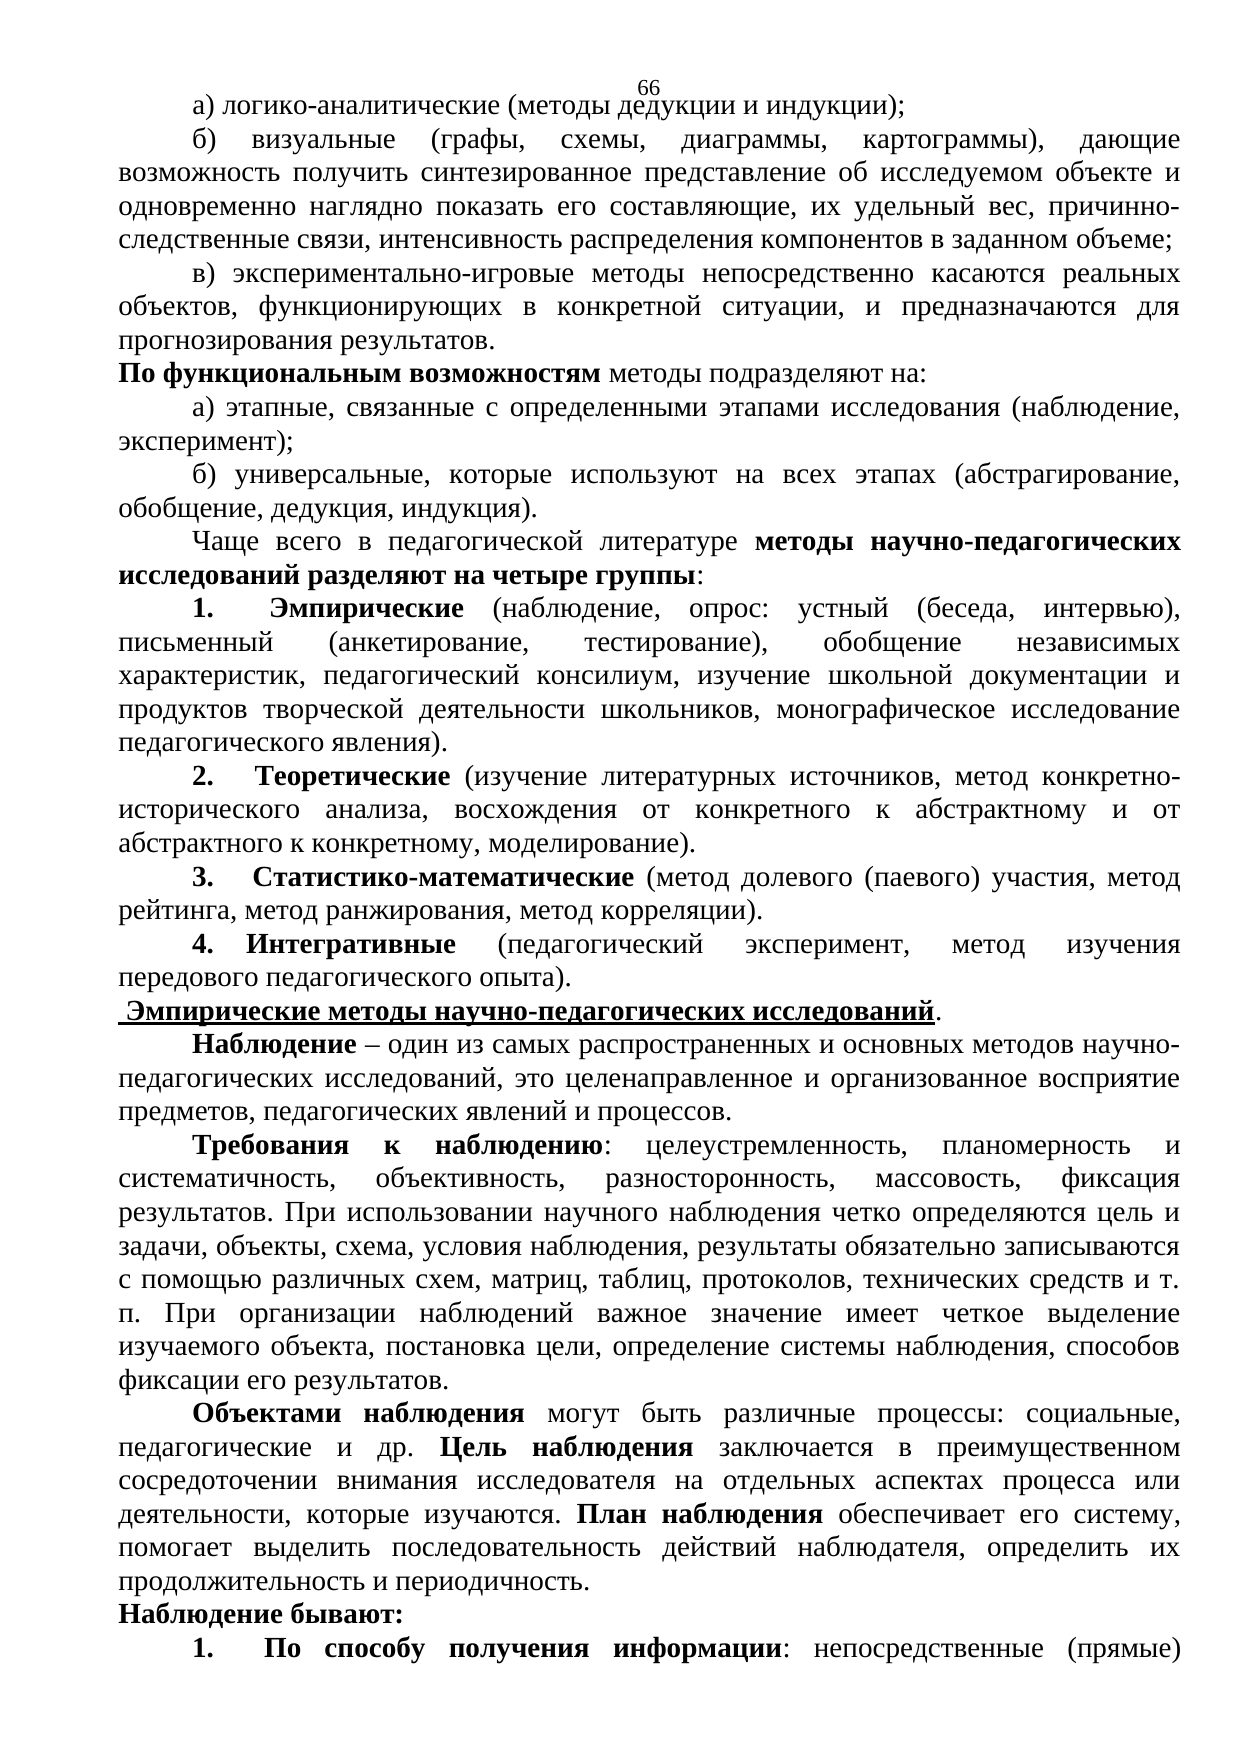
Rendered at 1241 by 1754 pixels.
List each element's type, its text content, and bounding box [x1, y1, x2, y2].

text Наблюдение бывают: [118, 1597, 1181, 1630]
text Эмпирические методы научно-педагогических исследований. [118, 993, 1181, 1026]
list Статистико-математические (метод долевого (паевого) участия, метод рейтинга, метод ранжирования, метод корреляции). [118, 859, 1181, 926]
list Эмпирические (наблюдение, опрос: устный (беседа, интервью), письменный (анкетирование, тестирование), обобщение независимых характеристик, педагогический консилиум, изучение школьной документации и продуктов творческой деятельности школьников, монографическое исследование педагогического явления). [118, 590, 1181, 758]
text в) экспериментально-игровые методы непосредственно касаются реальных объектов, функционирующих в конкретной ситуации, и предназначаются для прогнозирования результатов. [118, 255, 1181, 356]
text б) визуальные (графы, схемы, диаграммы, картограммы), дающие возможность получить синтезированное представление об исследуемом объекте и одновременно наглядно показать его составляющие, их удельный вес, причинно- следственные связи, интенсивность распределения компонентов в заданном объеме; [118, 121, 1181, 255]
text Чаще всего в педагогической литературе методы научно-педагогических исследований разделяют на четыре группы: [118, 523, 1181, 590]
text Наблюдение – один из самых распространенных и основных методов научно- педагогических исследований, это целенаправленное и организованное восприятие предметов, педагогических явлений и процессов. [118, 1026, 1181, 1127]
text Объектами наблюдения могут быть различные процессы: социальные, педагогические и др. Цель наблюдения заключается в преимущественном сосредоточении внимания исследователя на отдельных аспектах процесса или деятельности, которые изучаются. План наблюдения обеспечивает его систему, помогает выделить последовательность действий наблюдателя, определить их продолжительность и периодичность. [118, 1395, 1181, 1597]
text Требования к наблюдению: целеустремленность, планомерность и систематичность, объективность, разносторонность, массовость, фиксация результатов. При использовании научного наблюдения четко определяются цель и задачи, объекты, схема, условия наблюдения, результаты обязательно записываются с помощью различных схем, матриц, таблиц, протоколов, технических средств и т. п. При организации наблюдений важное значение имеет четкое выделение изучаемого объекта, постановка цели, определение системы наблюдения, способов фиксации его результатов. [118, 1127, 1181, 1395]
text а) логико-аналитические (методы дедукции и индукции); [118, 87, 1181, 121]
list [118, 1630, 1181, 1664]
text По функциональным возможностям методы подразделяют на: [118, 356, 1181, 389]
text а) этапные, связанные с определенными этапами исследования (наблюдение, эксперимент); [118, 389, 1181, 456]
list Теоретические (изучение литературных источников, метод конкретно-исторического анализа, восхождения от конкретного к абстрактному и от абстрактного к конкретному, моделирование). [118, 758, 1181, 859]
list Интегративные (педагогический эксперимент, метод изучения передового педагогического опыта). [118, 926, 1181, 993]
text б) универсальные, которые используют на всех этапах (абстрагирование, обобщение, дедукция, индукция). [118, 456, 1181, 523]
